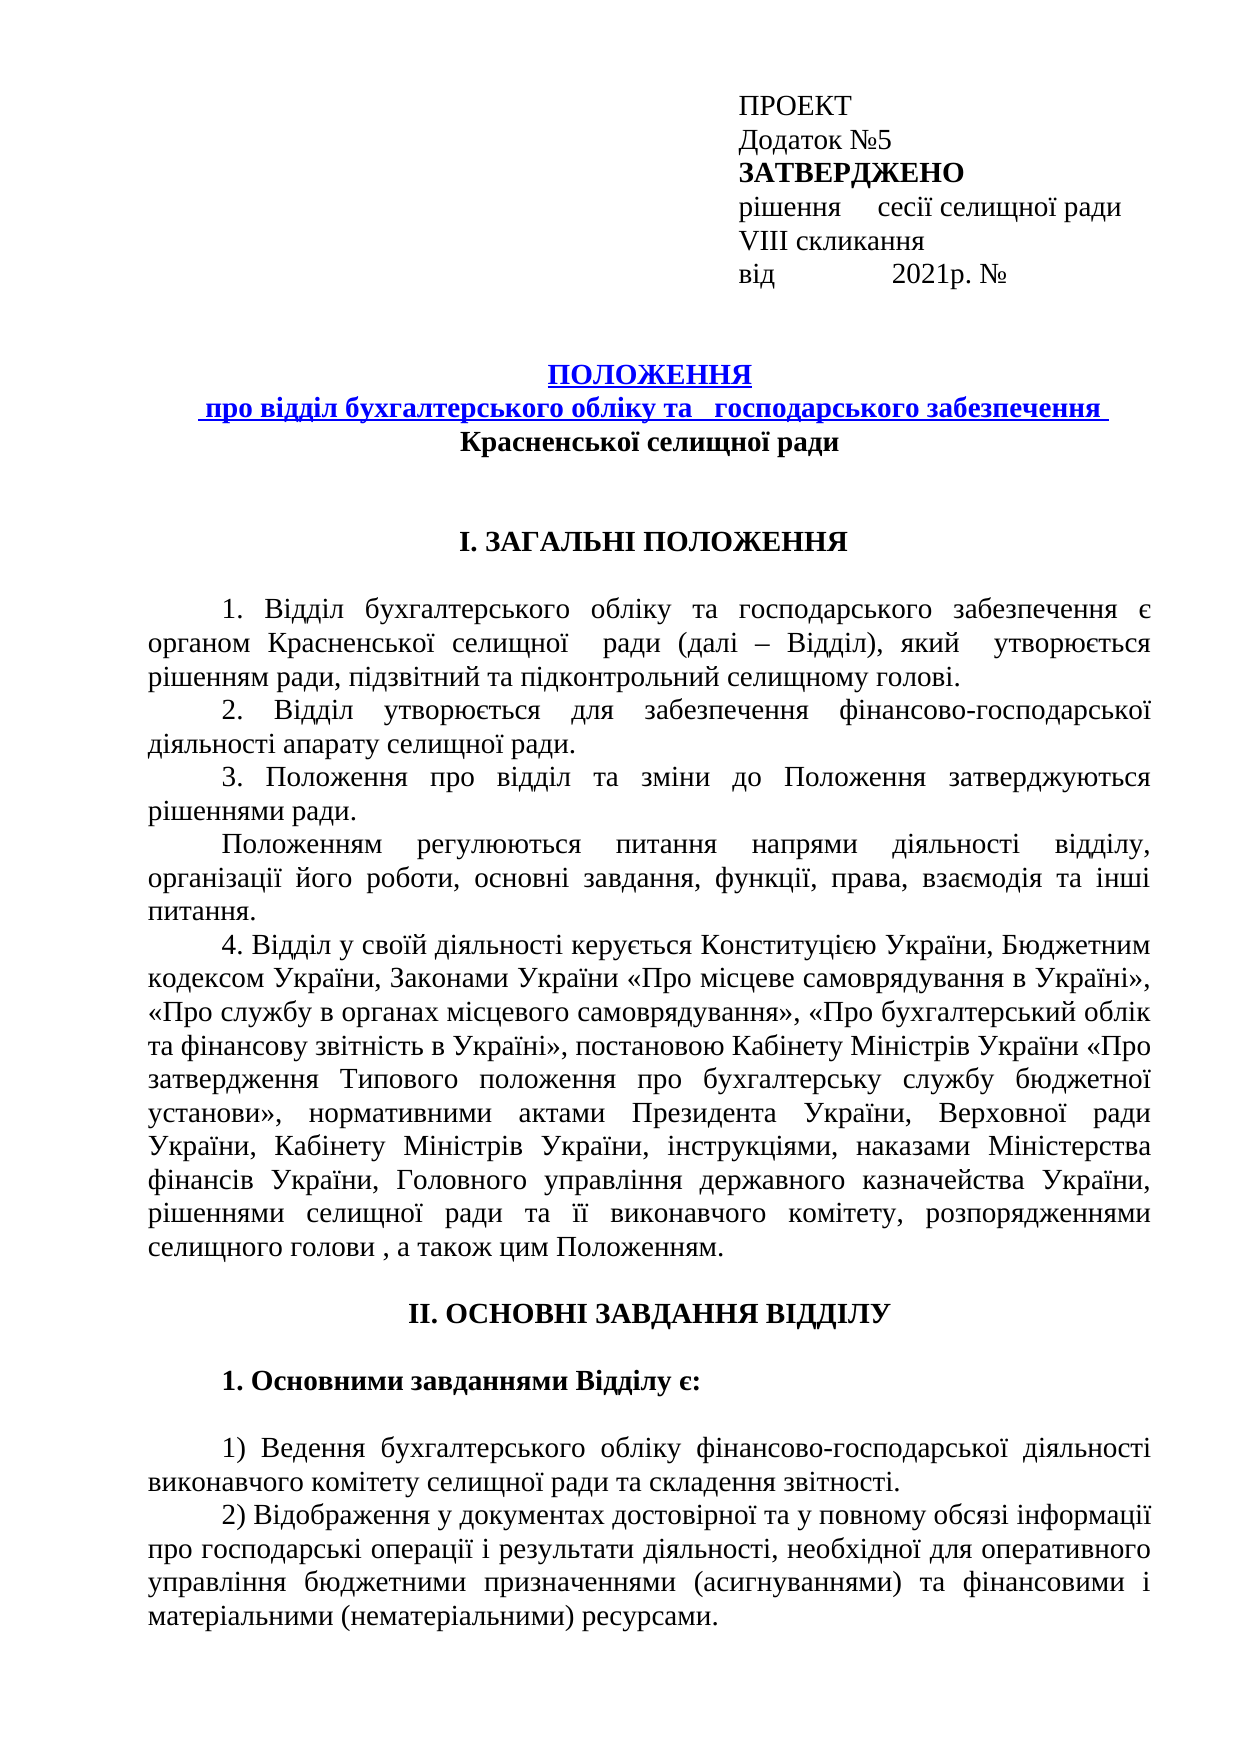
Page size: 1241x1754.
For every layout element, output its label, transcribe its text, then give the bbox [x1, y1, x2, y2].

text 1. Основними завданнями Відділу є: [148, 1363, 1152, 1397]
text ІІ. ОСНОВНІ ЗАВДАННЯ ВІДДІЛУ [148, 1296, 1152, 1329]
text рішення сесії селищної ради [738, 189, 1152, 223]
text 1) Ведення бухгалтерського обліку фінансово-господарської діяльності виконавчого комітету селищної ради та складення звітності. [148, 1430, 1152, 1497]
text 2) Відображення у документах достовірної та у повному обсязі інформації про господарські операції і результати діяльності, необхідної для оперативного управління бюджетними призначеннями (асигнуваннями) та фінансовими і матеріальними (нематеріальними) ресурсами. [148, 1497, 1152, 1631]
text 2. Відділ утворюється для забезпечення фінансово-господарської діяльності апарату селищної ради. [148, 692, 1152, 759]
text ЗАТВЕРДЖЕНО [738, 156, 1152, 189]
text 3. Положення про відділ та зміни до Положення затверджуються рішеннями ради. [148, 759, 1152, 826]
text Красненської селищної ради [148, 424, 1152, 457]
text VIІІ скликання [738, 223, 1152, 256]
text від 2021р. № [738, 256, 1152, 290]
text 4. Відділ у своїй діяльності керується Конституцією України, Бюджетним кодексом України, Законами України «Про місцеве самоврядування в Україні», «Про службу в органах місцевого самоврядування», «Про бухгалтерський облік та фінансову звітність в Україні», постановою Кабінету Міністрів України «Про затвердження Типового положення про бухгалтерську службу бюджетної установи», нормативними актами Президента України, Верховної ради України, Кабінету Міністрів України, інструкціями, наказами Міністерства фінансів України, Головного управління державного казначейства України, рішеннями селищної ради та її виконавчого комітету, розпорядженнями селищного голови , а також цим Положенням. [148, 927, 1152, 1262]
text Положенням регулюються питання напрями діяльності відділу, організації його роботи, основні завдання, функції, права, взаємодія та інші питання. [148, 826, 1152, 927]
text Додаток №5 [738, 122, 1152, 156]
text ПОЛОЖЕННЯ [148, 357, 1152, 390]
text про відділ бухгалтерського обліку та господарського забезпечення [148, 390, 1152, 424]
text І. ЗАГАЛЬНІ ПОЛОЖЕННЯ [148, 524, 1152, 558]
text ПРОЕКТ [738, 88, 1152, 122]
text 1. Відділ бухгалтерського обліку та господарського забезпечення є органом Красненської селищної ради (далі – Відділ), який утворюється рішенням ради, підзвітний та підконтрольний селищному голові. [148, 592, 1152, 692]
